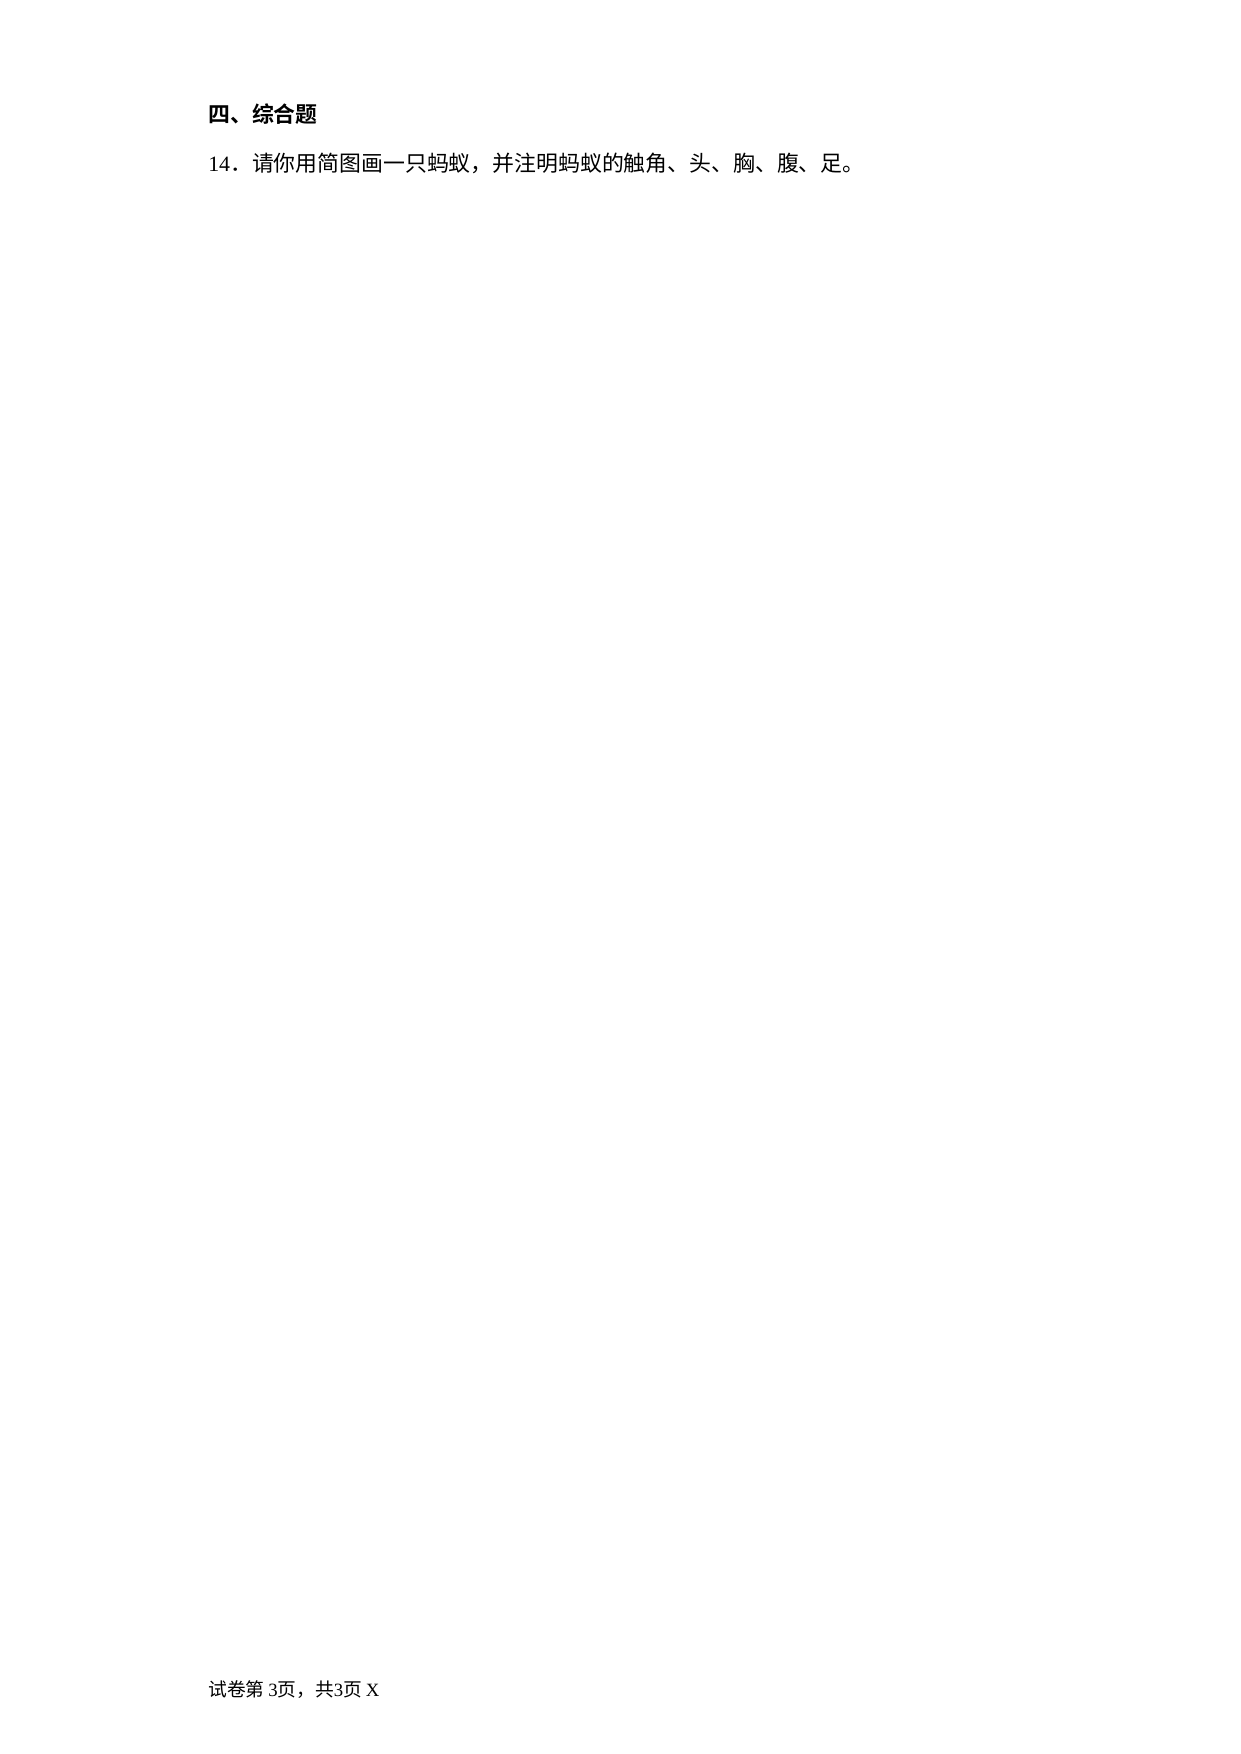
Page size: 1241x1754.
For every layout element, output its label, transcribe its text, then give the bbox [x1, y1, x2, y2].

text 14．请你用简图画一只蚂蚁，并注明蚂蚁的触角、头、胸、腹、足。 [208, 145, 1032, 178]
text 四、综合题 [208, 97, 1032, 129]
